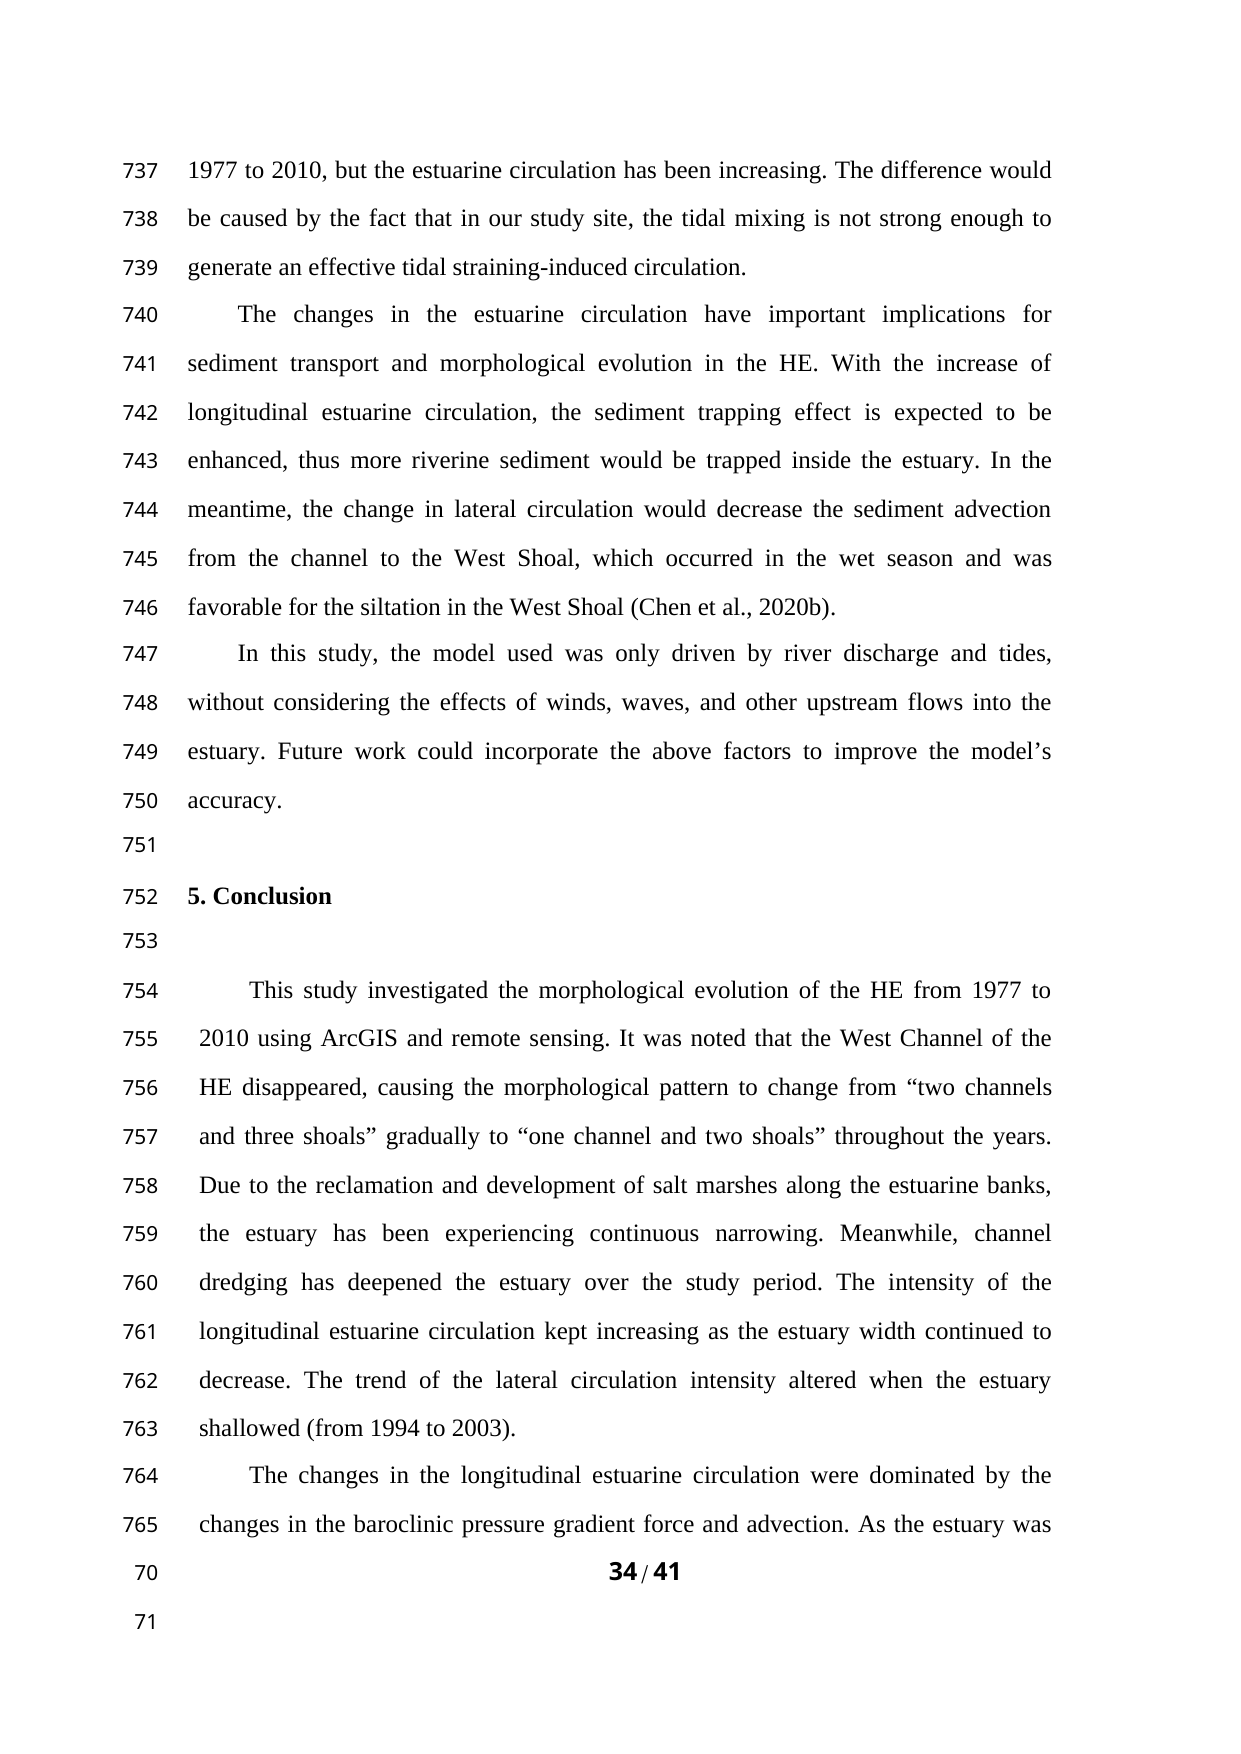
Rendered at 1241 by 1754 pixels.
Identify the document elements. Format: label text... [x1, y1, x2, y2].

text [187, 153, 1053, 283]
text This study investigated the morphological evolution of the HE from 1977 to 2010 using ArcGIS and remote sensing. It was noted that the West Channel of the HE disappeared, causing the morphological pattern to change from “two channels and three shoals” gradually to “one channel and two shoals” throughout the years. Due to the reclamation and development of salt marshes along the estuarine banks, the estuary has been experiencing continuous narrowing. Meanwhile, channel dredging has deepened the estuary over the study period. The intensity of the longitudinal estuarine circulation kept increasing as the estuary width continued to decrease. The trend of the lateral circulation intensity altered when the estuary shallowed (from 1994 to 2003). [199, 973, 1053, 1444]
text In this study, the model used was only driven by river discharge and tides, without considering the effects of winds, waves, and other upstream flows into the estuary. Future work could incorporate the above factors to improve the model’s accuracy. [187, 637, 1053, 815]
text 5. Conclusion [187, 879, 1053, 912]
text The changes in the estuarine circulation have important implications for sediment transport and morphological evolution in the HE. With the increase of longitudinal estuarine circulation, the sediment trapping effect is expected to be enhanced, thus more riverine sediment would be trapped inside the estuary. In the meantime, the change in lateral circulation would decrease the sediment advection from the channel to the West Shoal, which occurred in the wet season and was favorable for the siltation in the West Shoal (Chen et al., 2020b). [187, 297, 1053, 622]
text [199, 1458, 1053, 1540]
